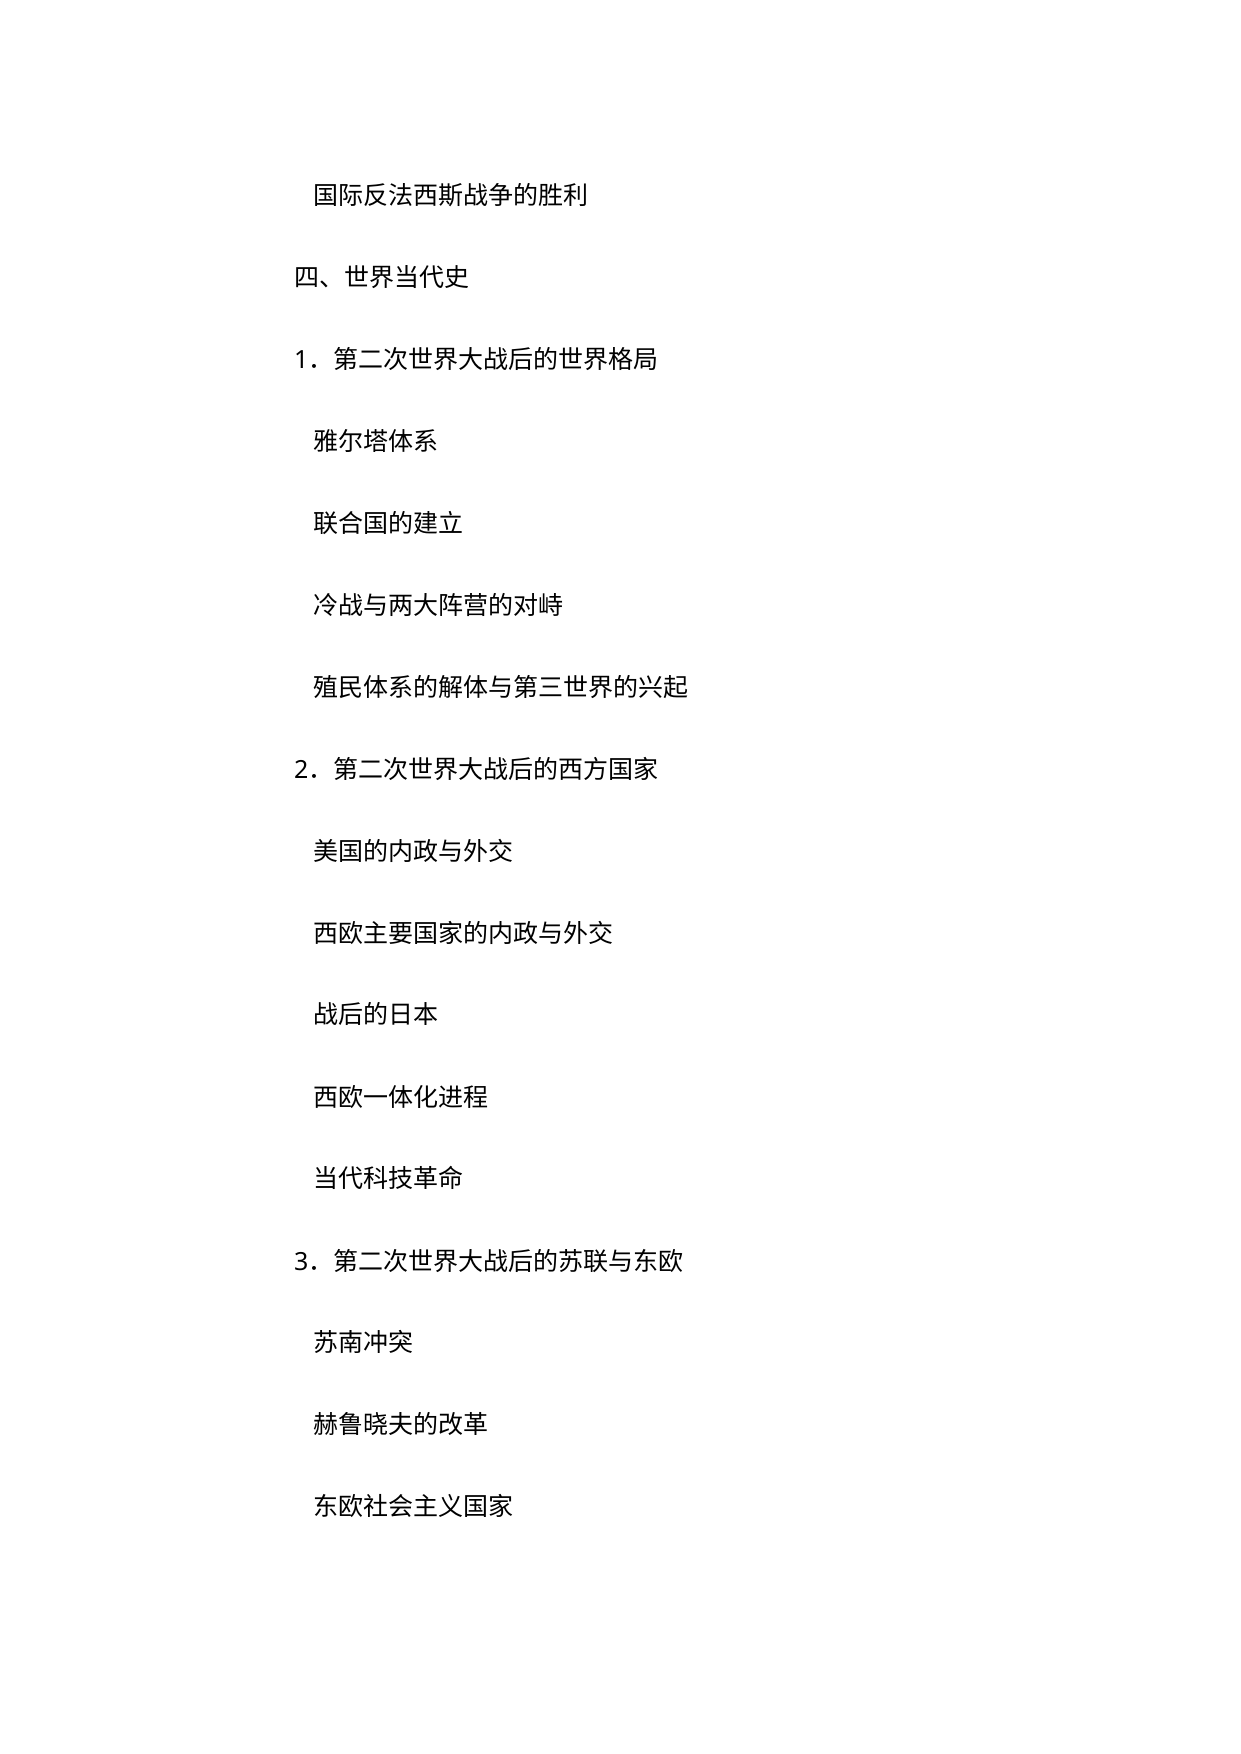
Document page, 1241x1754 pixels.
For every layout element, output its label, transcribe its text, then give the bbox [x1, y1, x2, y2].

text 西欧主要国家的内政与外交 [187, 900, 1053, 965]
text 1．第二次世界大战后的世界格局 [187, 326, 1053, 391]
text 联合国的建立 [187, 490, 1053, 555]
text 雅尔塔体系 [187, 408, 1053, 473]
text 东欧社会主义国家 [187, 1474, 1053, 1539]
text 苏南冲突 [187, 1310, 1053, 1375]
text 赫鲁晓夫的改革 [187, 1392, 1053, 1457]
text 3．第二次世界大战后的苏联与东欧 [187, 1228, 1053, 1293]
text 战后的日本 [187, 982, 1053, 1047]
text 西欧一体化进程 [187, 1064, 1053, 1129]
text 国际反法西斯战争的胜利 [187, 162, 1053, 227]
text 冷战与两大阵营的对峙 [187, 572, 1053, 637]
text 当代科技革命 [187, 1146, 1053, 1211]
text 殖民体系的解体与第三世界的兴起 [187, 654, 1053, 719]
text 美国的内政与外交 [187, 818, 1053, 883]
text 四、世界当代史 [187, 244, 1053, 309]
text 2．第二次世界大战后的西方国家 [187, 736, 1053, 801]
